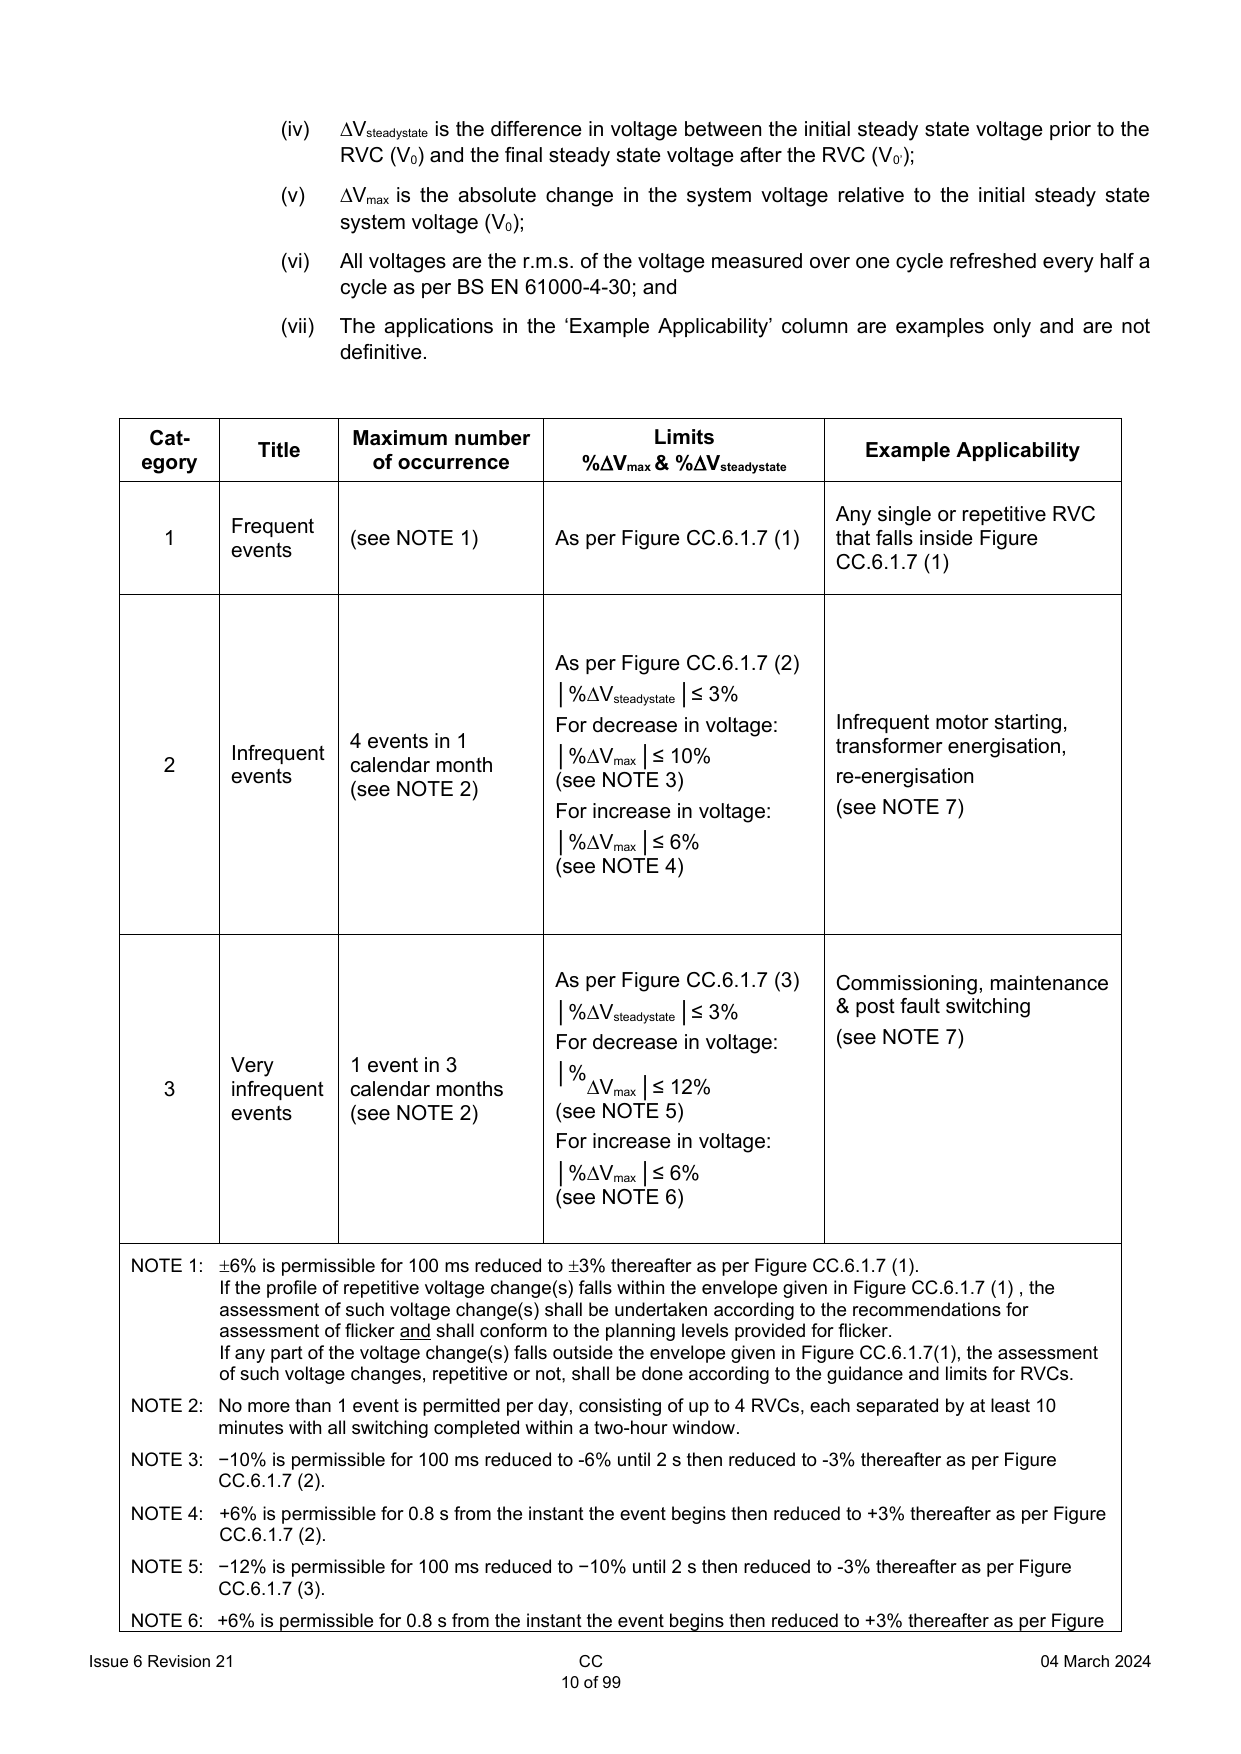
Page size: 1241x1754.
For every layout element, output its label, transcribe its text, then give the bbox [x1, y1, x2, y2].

table_cell (see NOTE 1) [339, 482, 543, 594]
table_cell Commissioning, maintenance & post fault switching (see NOTE 7) [825, 935, 1121, 1242]
table_cell Very infrequent events [220, 935, 338, 1242]
table_cell 1 [120, 482, 219, 594]
table_header Limits %Vmax & %Vsteadystate [544, 419, 824, 481]
table_header Title [220, 419, 338, 481]
table_cell 1 event in 3 calendar months (see NOTE 2) [339, 935, 543, 1242]
text (vii) The applications in the ‘Example Applicability’ column are examples only and are not definitive. [281, 314, 1152, 364]
table_cell 3 [120, 935, 219, 1242]
table_cell Frequent events [220, 482, 338, 594]
table_header Example Applicability [825, 419, 1121, 481]
table_header Cat-egory [120, 419, 219, 481]
text (v) Vmax is the absolute change in the system voltage relative to the initial steady state system voltage (V0); [281, 182, 1152, 234]
table_cell 2 [120, 595, 219, 934]
text (iv) Vsteadystate is the difference in voltage between the initial steady state voltage prior to the RVC (V0) and the final steady state voltage after the RVC (V0’); [281, 115, 1152, 167]
text (vi) All voltages are the r.m.s. of the voltage measured over one cycle refreshed every half a cycle as per BS EN 61000-4-30; and [281, 248, 1152, 299]
table_cell As per Figure CC.6.1.7 (1) [544, 482, 824, 594]
table_header Maximum number of occurrence [339, 419, 543, 481]
table_cell 4 events in 1 calendar month (see NOTE 2) [339, 595, 543, 934]
table_cell Infrequent events [220, 595, 338, 934]
table_cell As per Figure CC.6.1.7 (3) │%Vsteadystate │≤ 3% For decrease in voltage: │%Vmax │≤ 12% (see NOTE 5) For increase in voltage: │%Vmax │≤ 6% (see NOTE 6) [544, 935, 824, 1242]
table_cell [120, 1244, 1121, 1631]
table_cell Infrequent motor starting, transformer energisation, re-energisation (see NOTE 7) [825, 595, 1121, 934]
table_cell Any single or repetitive RVC that falls inside Figure CC.6.1.7 (1) [825, 482, 1121, 594]
table_cell As per Figure CC.6.1.7 (2) │%Vsteadystate │≤ 3% For decrease in voltage: │%Vmax │≤ 10% (see NOTE 3) For increase in voltage: │%Vmax │≤ 6% (see NOTE 4) [544, 595, 824, 934]
